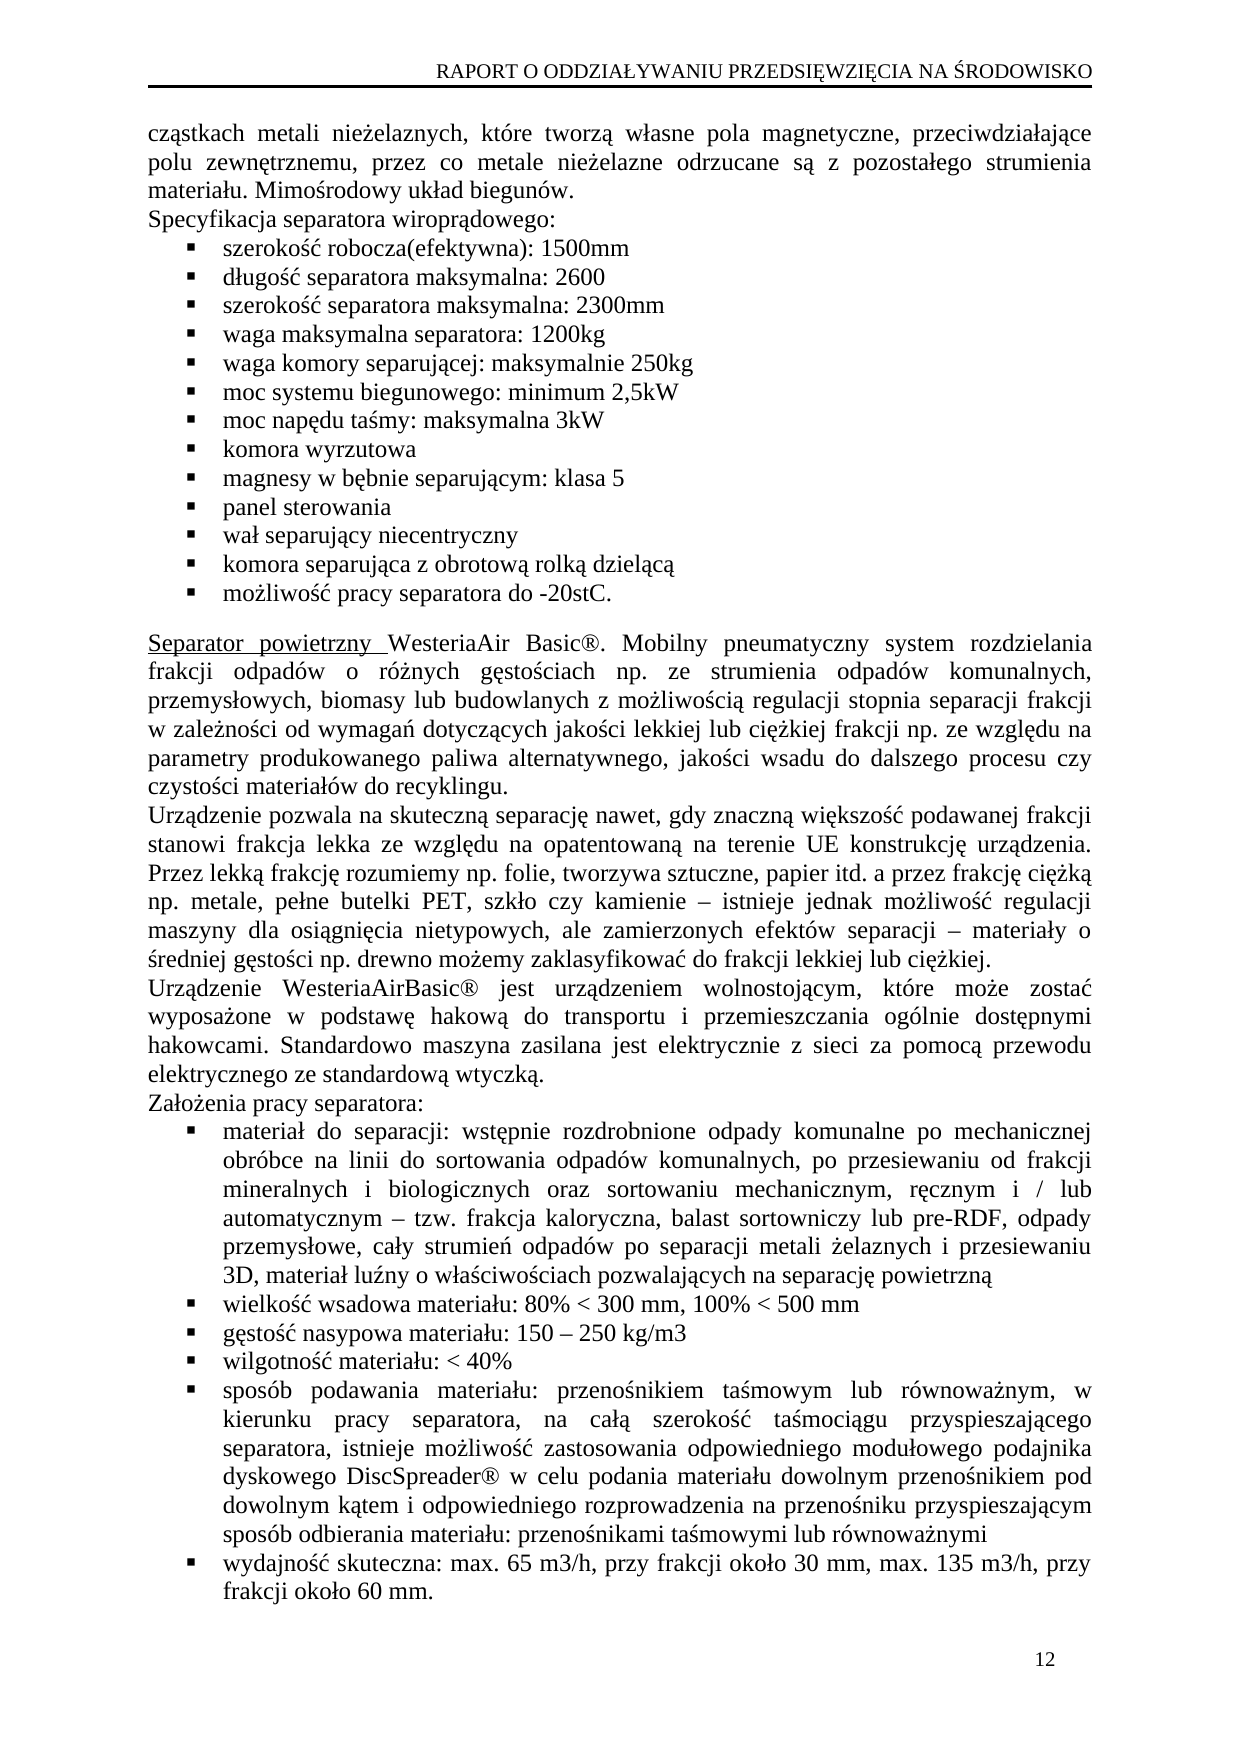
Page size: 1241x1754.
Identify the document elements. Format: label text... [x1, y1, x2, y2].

text Specyfikacja separatora wiroprądowego: [148, 204, 1092, 233]
list sposób podawania materiału: przenośnikiem taśmowym lub równoważnym, w kierunku pracy separatora, na całą szerokość taśmociągu przyspieszającego separatora, istnieje możliwość zastosowania odpowiedniego modułowego podajnika dyskowego DiscSpreader® w celu podania materiału dowolnym przenośnikiem pod dowolnym kątem i odpowiedniego rozprowadzenia na przenośniku przyspieszającym sposób odbierania materiału: przenośnikami taśmowymi lub równoważnymi [185, 1375, 1092, 1548]
list wielkość wsadowa materiału: 80% < 300 mm, 100% < 500 mm [185, 1289, 1092, 1318]
list szerokość separatora maksymalna: 2300mm [185, 291, 1092, 319]
list komora wyrzutowa [185, 434, 1092, 463]
text Urządzenie WesteriaAirBasic® jest urządzeniem wolnostojącym, które może zostać wyposażone w podstawę hakową do transportu i przemieszczania ogólnie dostępnymi hakowcami. Standardowo maszyna zasilana jest elektrycznie z sieci za pomocą przewodu elektrycznego ze standardową wtyczką. [148, 973, 1092, 1088]
list możliwość pracy separatora do -20stC. [185, 578, 1092, 607]
list moc napędu taśmy: maksymalna 3kW [185, 406, 1092, 434]
list wał separujący niecentryczny [185, 521, 1092, 549]
list waga komory separującej: maksymalnie 250kg [185, 348, 1092, 377]
list materiał do separacji: wstępnie rozdrobnione odpady komunalne po mechanicznej obróbce na linii do sortowania odpadów komunalnych, po przesiewaniu od frakcji mineralnych i biologicznych oraz sortowaniu mechanicznym, ręcznym i / lub automatycznym – tzw. frakcja kaloryczna, balast sortowniczy lub pre-RDF, odpady przemysłowe, cały strumień odpadów po separacji metali żelaznych i przesiewaniu 3D, materiał luźny o właściwościach pozwalających na separację powietrzną [185, 1116, 1092, 1289]
list waga maksymalna separatora: 1200kg [185, 319, 1092, 348]
list magnesy w bębnie separującym: klasa 5 [185, 463, 1092, 492]
list moc systemu biegunowego: minimum 2,5kW [185, 377, 1092, 406]
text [148, 118, 1092, 204]
list wydajność skuteczna: max. 65 m3/h, przy frakcji około 30 mm, max. 135 m3/h, przy frakcji około 60 mm. [185, 1548, 1092, 1605]
list gęstość nasypowa materiału: 150 – 250 kg/m3 [185, 1318, 1092, 1346]
text Urządzenie pozwala na skuteczną separację nawet, gdy znaczną większość podawanej frakcji stanowi frakcja lekka ze względu na opatentowaną na terenie UE konstrukcję urządzenia. Przez lekką frakcję rozumiemy np. folie, tworzywa sztuczne, papier itd. a przez frakcję ciężką np. metale, pełne butelki PET, szkło czy kamienie – istnieje jednak możliwość regulacji maszyny dla osiągnięcia nietypowych, ale zamierzonych efektów separacji – materiały o średniej gęstości np. drewno możemy zaklasyfikować do frakcji lekkiej lub ciężkiej. [148, 800, 1092, 973]
list panel sterowania [185, 492, 1092, 521]
text Założenia pracy separatora: [148, 1088, 1092, 1116]
list długość separatora maksymalna: 2600 [185, 262, 1092, 291]
text Separator powietrzny WesteriaAir Basic®. Mobilny pneumatyczny system rozdzielania frakcji odpadów o różnych gęstościach np. ze strumienia odpadów komunalnych, przemysłowych, biomasy lub budowlanych z możliwością regulacji stopnia separacji frakcji w zależności od wymagań dotyczących jakości lekkiej lub ciężkiej frakcji np. ze względu na parametry produkowanego paliwa alternatywnego, jakości wsadu do dalszego procesu czy czystości materiałów do recyklingu. [148, 628, 1092, 800]
list szerokość robocza(efektywna): 1500mm [185, 233, 1092, 262]
list komora separująca z obrotową rolką dzielącą [185, 549, 1092, 578]
list wilgotność materiału: < 40% [185, 1346, 1092, 1375]
